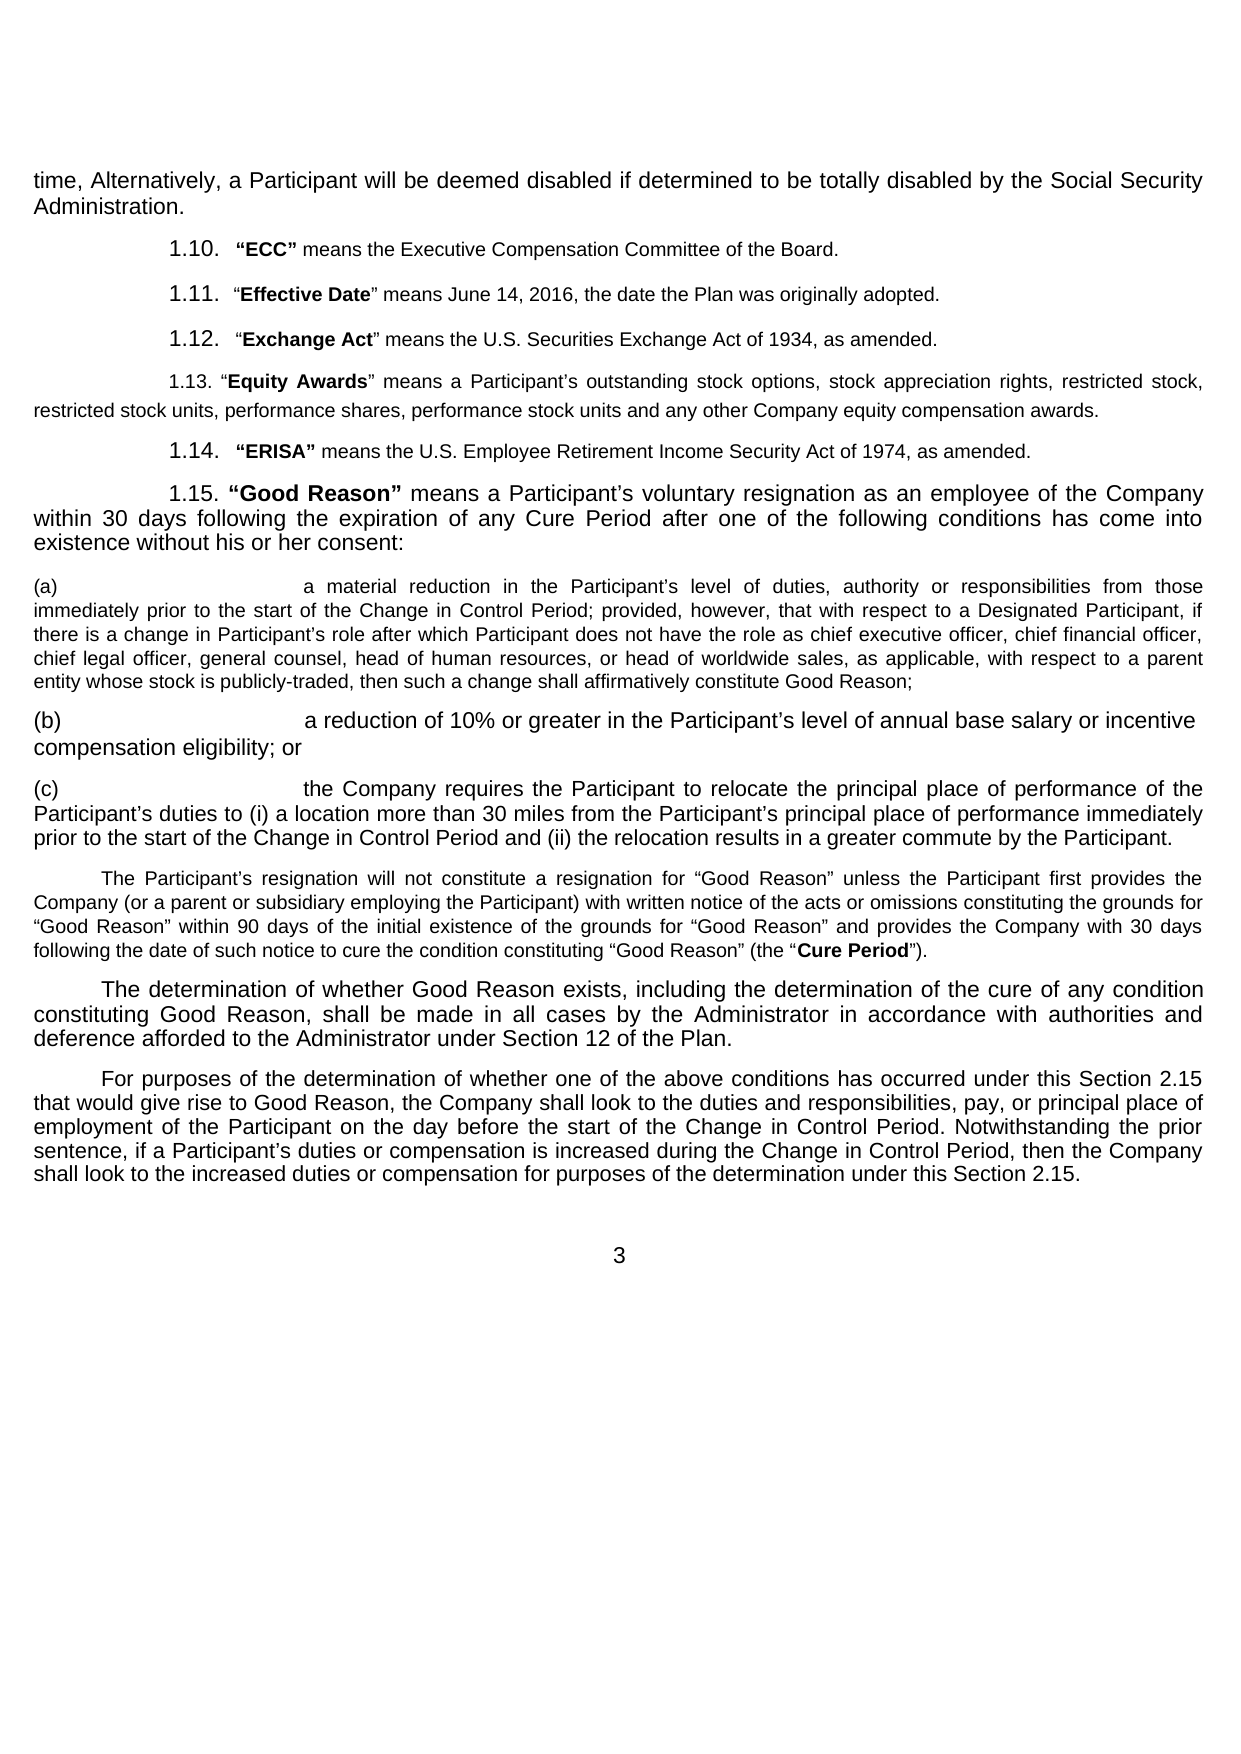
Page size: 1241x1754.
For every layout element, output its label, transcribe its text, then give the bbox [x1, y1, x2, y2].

text time, Alternatively, a Participant will be deemed disabled if determined to be totally disabled by the Social Security Administration. [33, 168, 1205, 219]
list the Company requires the Participant to relocate the principal place of performance of the Participant’s duties to (i) a location more than 30 miles from the Participant’s principal place of performance immediately prior to the start of the Change in Control Period and (ii) the relocation results in a greater commute by the Participant. [33, 777, 1205, 850]
text 1.15. “Good Reason” means a Participant’s voluntary resignation as an employee of the Company within 30 days following the expiration of any Cure Period after one of the following conditions has come into existence without his or her consent: [33, 482, 1205, 556]
text The Participant’s resignation will not constitute a resignation for “Good Reason” unless the Participant first provides the Company (or a parent or subsidiary employing the Participant) with written notice of the acts or omissions constituting the grounds for “Good Reason” within 90 days of the initial existence of the grounds for “Good Reason” and provides the Company with 30 days following the date of such notice to cure the condition constituting “Good Reason” (the “Cure Period”). [33, 867, 1205, 962]
list a reduction of 10% or greater in the Participant’s level of annual base salary or incentive [33, 707, 1205, 734]
text 1.10. “ECC” means the Executive Compensation Committee of the Board. [169, 235, 1205, 261]
text The determination of whether Good Reason exists, including the determination of the cure of any condition constituting Good Reason, shall be made in all cases by the Administrator in accordance with authorities and deference afforded to the Administrator under Section 12 of the Plan. [33, 979, 1205, 1051]
text 1.11. “Effective Date” means June 14, 2016, the date the Plan was originally adopted. [169, 280, 1205, 306]
text 1.14. “ERISA” means the U.S. Employee Retirement Income Security Act of 1974, as amended. [169, 437, 1205, 463]
text 1.12. “Exchange Act” means the U.S. Securities Exchange Act of 1934, as amended. [169, 325, 1205, 351]
list a material reduction in the Participant’s level of duties, authority or responsibilities from those immediately prior to the start of the Change in Control Period; provided, however, that with respect to a Designated Participant, if there is a change in Participant’s role after which Participant does not have the role as chief executive officer, chief financial officer, chief legal officer, general counsel, head of human resources, or head of worldwide sales, as applicable, with respect to a parent entity whose stock is publicly-traded, then such a change shall affirmatively constitute Good Reason; [33, 575, 1205, 693]
text For purposes of the determination of whether one of the above conditions has occurred under this Section 2.15 that would give rise to Good Reason, the Company shall look to the duties and responsibilities, pay, or principal place of employment of the Participant on the day before the start of the Change in Control Period. Notwithstanding the prior sentence, if a Participant’s duties or compensation is increased during the Change in Control Period, then the Company shall look to the increased duties or compensation for purposes of the determination under this Section 2.15. [33, 1068, 1205, 1187]
text 3 [33, 1242, 1205, 1269]
text 1.13. “Equity Awards” means a Participant’s outstanding stock options, stock appreciation rights, restricted stock, restricted stock units, performance shares, performance stock units and any other Company equity compensation awards. [33, 370, 1205, 421]
text compensation eligibility; or [33, 734, 1205, 760]
